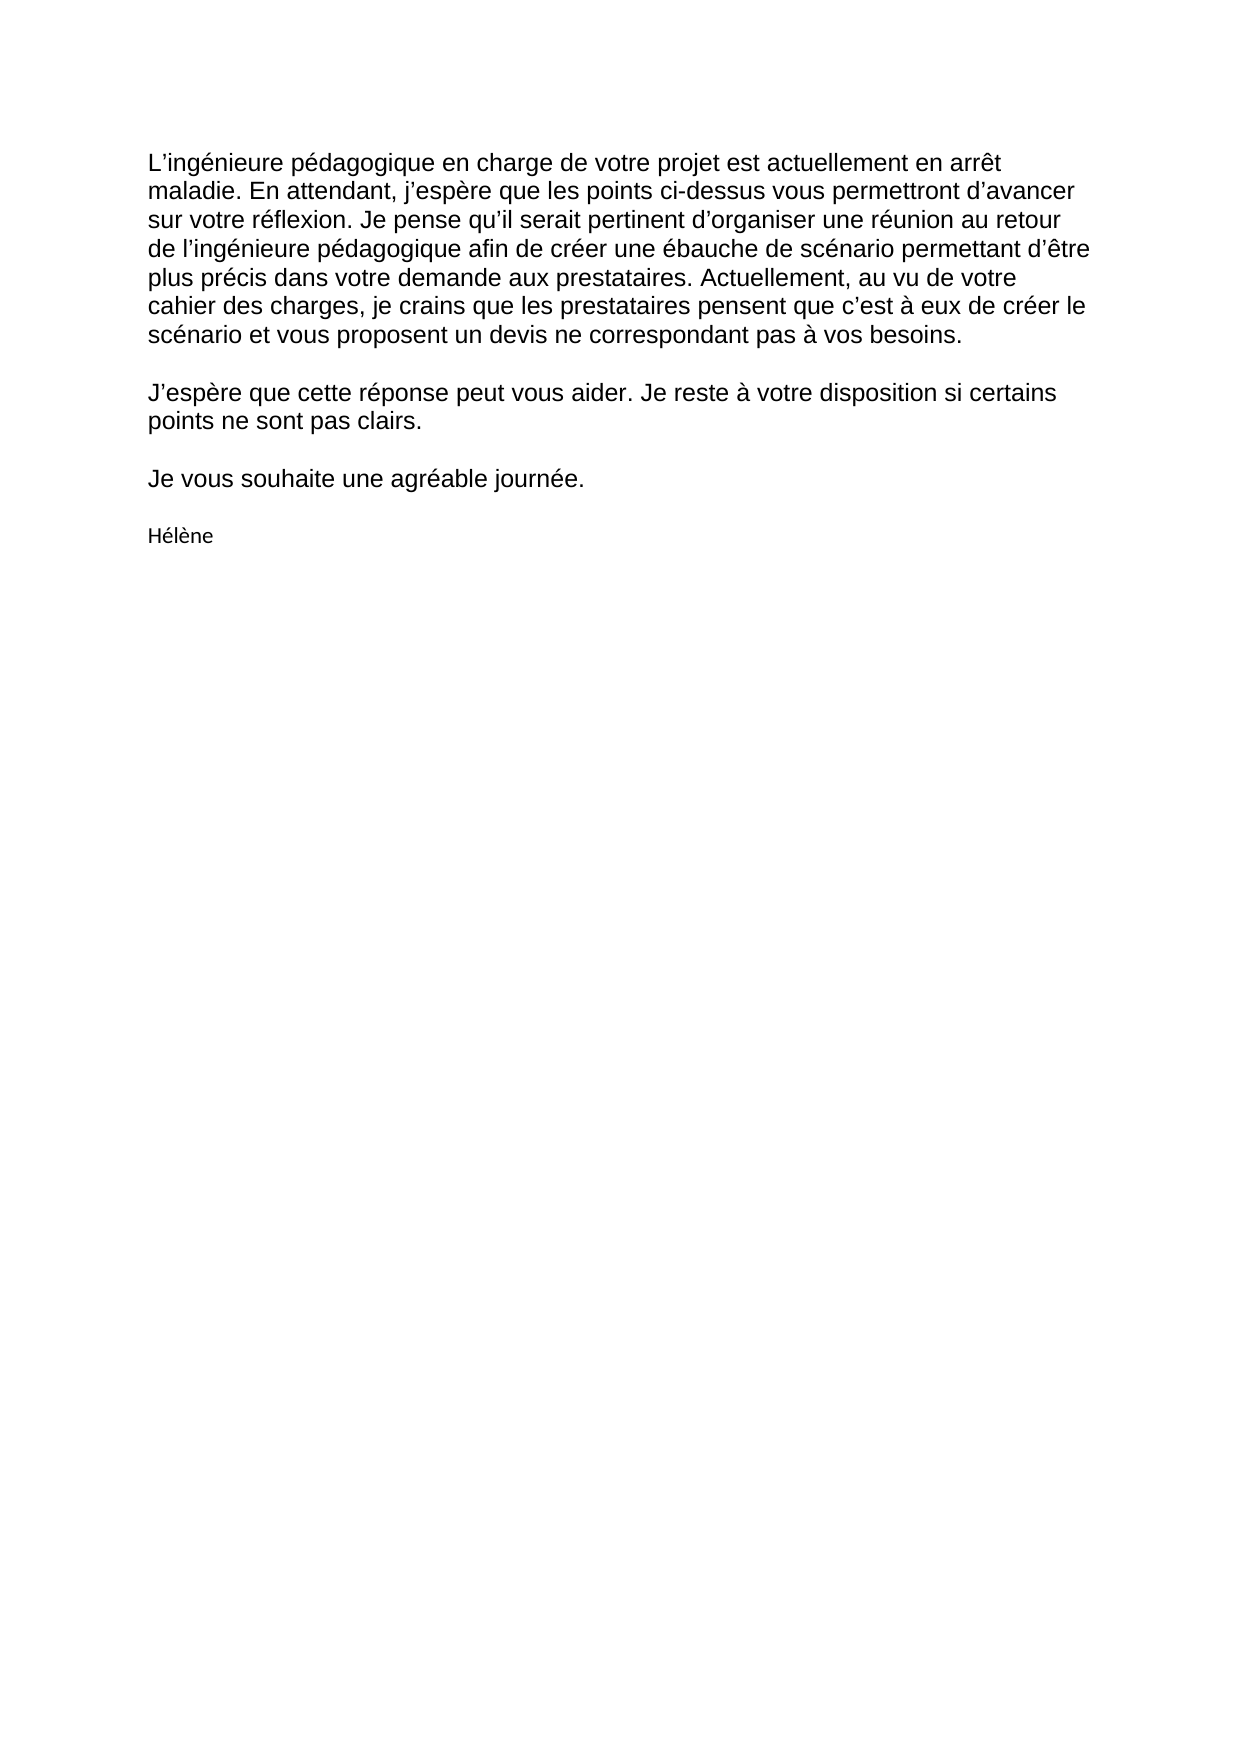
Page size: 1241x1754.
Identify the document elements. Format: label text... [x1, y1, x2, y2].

text L’ingénieure pédagogique en charge de votre projet est actuellement en arrêt maladie. En attendant, j’espère que les points ci-dessus vous permettront d’avancer sur votre réflexion. Je pense qu’il serait pertinent d’organiser une réunion au retour de l’ingénieure pédagogique afin de créer une ébauche de scénario permettant d’être plus précis dans votre demande aux prestataires. Actuellement, au vu de votre cahier des charges, je crains que les prestataires pensent que c’est à eux de créer le scénario et vous proposent un devis ne correspondant pas à vos besoins. [148, 148, 1093, 349]
text Hélène [148, 521, 1093, 549]
text J’espère que cette réponse peut vous aider. Je reste à votre disposition si certains points ne sont pas clairs. [148, 378, 1093, 435]
text Je vous souhaite une agréable journée. [148, 464, 1093, 493]
